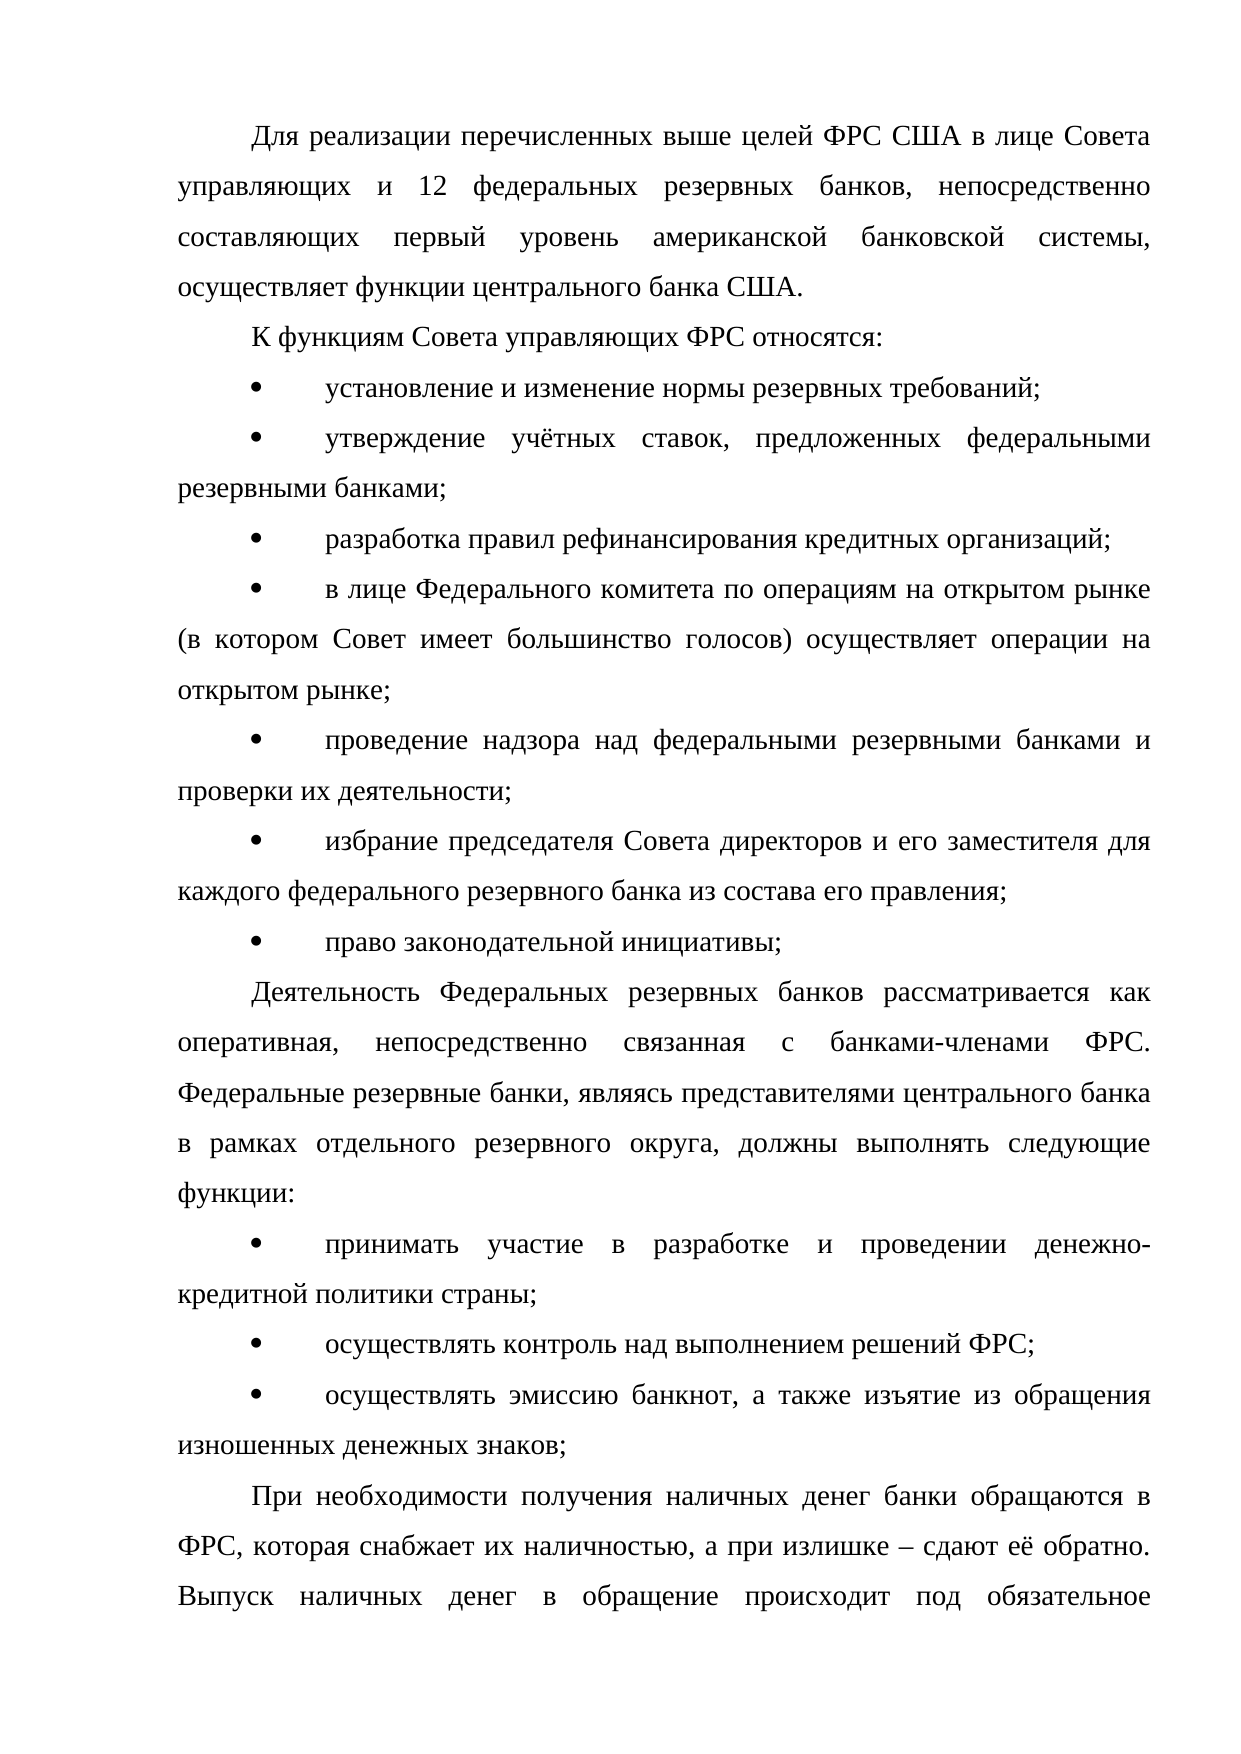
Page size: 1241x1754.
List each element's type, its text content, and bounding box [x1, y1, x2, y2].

text К функциям Совета управляющих ФРС относятся: [177, 319, 1152, 353]
text Деятельность Федеральных резервных банков рассматривается как оперативная, непосредственно связанная с банками-членами ФРС. Федеральные резервные банки, являясь представителями центрального банка в рамках отдельного резервного округа, должны выполнять следующие функции: [177, 974, 1152, 1209]
list осуществлять эмиссию банкнот, а также изъятие из обращения изношенных денежных знаков; [177, 1377, 1152, 1461]
list в лице Федерального комитета по операциям на открытом рынке (в котором Совет имеет большинство голосов) осуществляет операции на открытом рынке; [177, 571, 1152, 706]
list принимать участие в разработке и проведении денежно-кредитной политики страны; [177, 1226, 1152, 1310]
list право законодательной инициативы; [177, 924, 1152, 957]
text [177, 1478, 1152, 1612]
list утверждение учётных ставок, предложенных федеральными резервными банками; [177, 420, 1152, 504]
text Для реализации перечисленных выше целей ФРС США в лице Совета управляющих и 12 федеральных резервных банков, непосредственно составляющих первый уровень американской банковской системы, осуществляет функции центрального банка США. [177, 118, 1152, 303]
list избрание председателя Совета директоров и его заместителя для каждого федерального резервного банка из состава его правления; [177, 823, 1152, 907]
list разработка правил рефинансирования кредитных организаций; [177, 521, 1152, 554]
list проведение надзора над федеральными резервными банками и проверки их деятельности; [177, 722, 1152, 806]
list установление и изменение нормы резервных требований; [177, 370, 1152, 403]
list осуществлять контроль над выполнением решений ФРС; [177, 1326, 1152, 1360]
